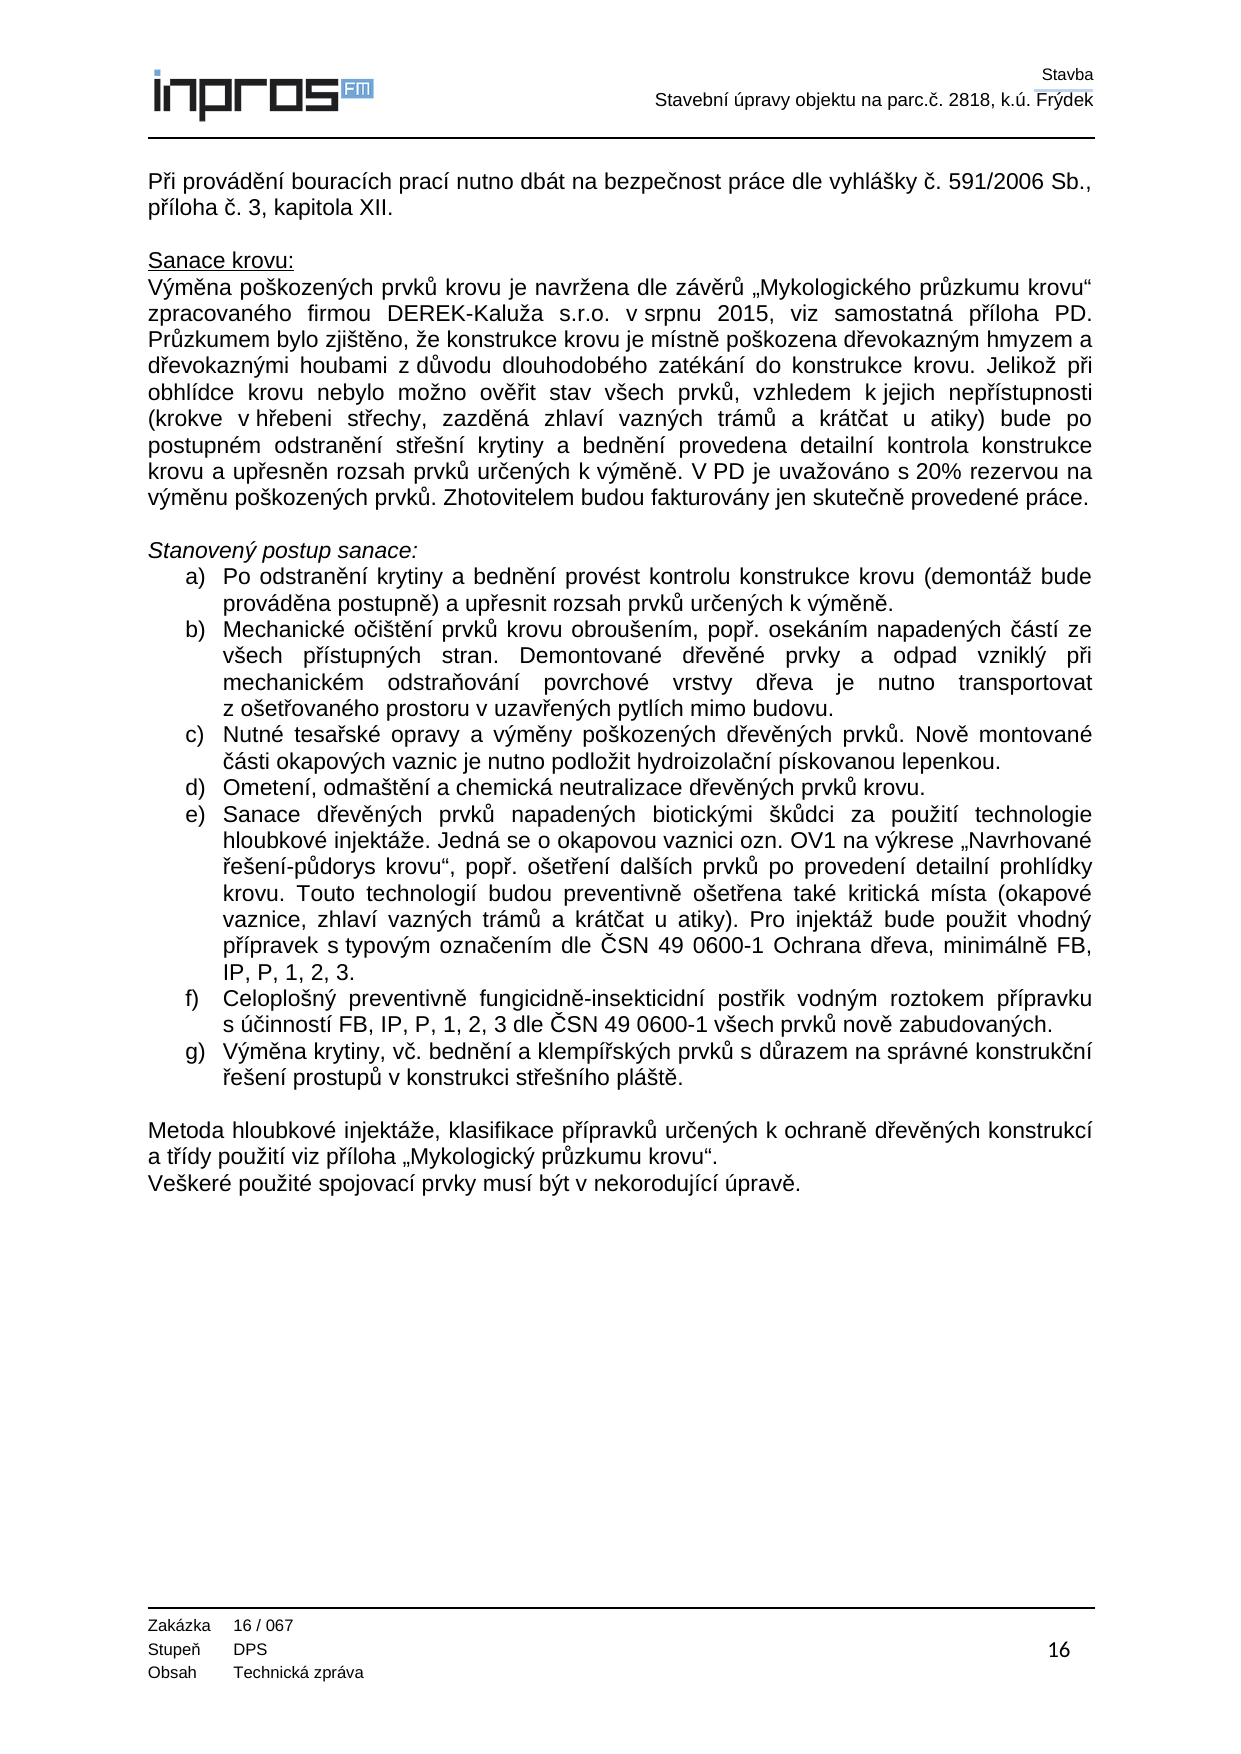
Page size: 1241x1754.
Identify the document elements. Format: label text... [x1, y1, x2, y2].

list Mechanické očištění prvků krovu obroušením, popř. osekáním napadených částí ze všech přístupných stran. Demontované dřevěné prvky a odpad vzniklý při mechanickém odstraňování povrchové vrstvy dřeva je nutno transportovat z ošetřovaného prostoru v uzavřených pytlích mimo budovu. [185, 616, 1093, 721]
list Po odstranění krytiny a bednění provést kontrolu konstrukce krovu (demontáž bude prováděna postupně) a upřesnit rozsah prvků určených k výměně. [185, 563, 1093, 616]
text Při provádění bouracích prací nutno dbát na bezpečnost práce dle vyhlášky č. 591/2006 Sb., příloha č. 3, kapitola XII. [148, 168, 1093, 221]
text Veškeré použité spojovací prvky musí být v nekorodující úpravě. [148, 1169, 1093, 1196]
text Metoda hloubkové injektáže, klasifikace přípravků určených k ochraně dřevěných konstrukcí a třídy použití viz příloha „Mykologický průzkumu krovu“. [148, 1117, 1093, 1169]
list Sanace dřevěných prvků napadených biotickými škůdci za použití technologie hloubkové injektáže. Jedná se o okapovou vaznici ozn. OV1 na výkrese „Navrhované řešení-půdorys krovu“, popř. ošetření dalších prvků po provedení detailní prohlídky krovu. Touto technologií budou preventivně ošetřena také kritická místa (okapové vaznice, zhlaví vazných trámů a krátčat u atiky). Pro injektáž bude použit vhodný přípravek s typovým označením dle ČSN 49 0600-1 Ochrana dřeva, minimálně FB, IP, P, 1, 2, 3. [185, 801, 1093, 985]
text Stanovený postup sanace: [148, 537, 1093, 563]
list Výměna krytiny, vč. bednění a klempířských prvků s důrazem na správné konstrukční řešení prostupů v konstrukci střešního pláště. [185, 1038, 1093, 1090]
text Sanace krovu: [148, 247, 1093, 273]
picture [143, 67, 383, 123]
list Celoplošný preventivně fungicidně-insekticidní postřik vodným roztokem přípravku s účinností FB, IP, P, 1, 2, 3 dle ČSN 49 0600-1 všech prvků nově zabudovaných. [185, 985, 1093, 1038]
text Výměna poškozených prvků krovu je navržena dle závěrů „Mykologického průzkumu krovu“ zpracovaného firmou DEREK-Kaluža s.r.o. v srpnu 2015, viz samostatná příloha PD. Průzkumem bylo zjištěno, že konstrukce krovu je místně poškozena dřevokazným hmyzem a dřevokaznými houbami z důvodu dlouhodobého zatékání do konstrukce krovu. Jelikož při obhlídce krovu nebylo možno ověřit stav všech prvků, vzhledem k jejich nepřístupnosti (krokve v hřebeni střechy, zazděná zhlaví vazných trámů a krátčat u atiky) bude po postupném odstranění střešní krytiny a bednění provedena detailní kontrola konstrukce krovu a upřesněn rozsah prvků určených k výměně. V PD je uvažováno s 20% rezervou na výměnu poškozených prvků. Zhotovitelem budou fakturovány jen skutečně provedené práce. [148, 273, 1093, 511]
list Ometení, odmaštění a chemická neutralizace dřevěných prvků krovu. [185, 774, 1093, 801]
list Nutné tesařské opravy a výměny poškozených dřevěných prvků. Nově montované části okapových vaznic je nutno podložit hydroizolační pískovanou lepenkou. [185, 721, 1093, 774]
